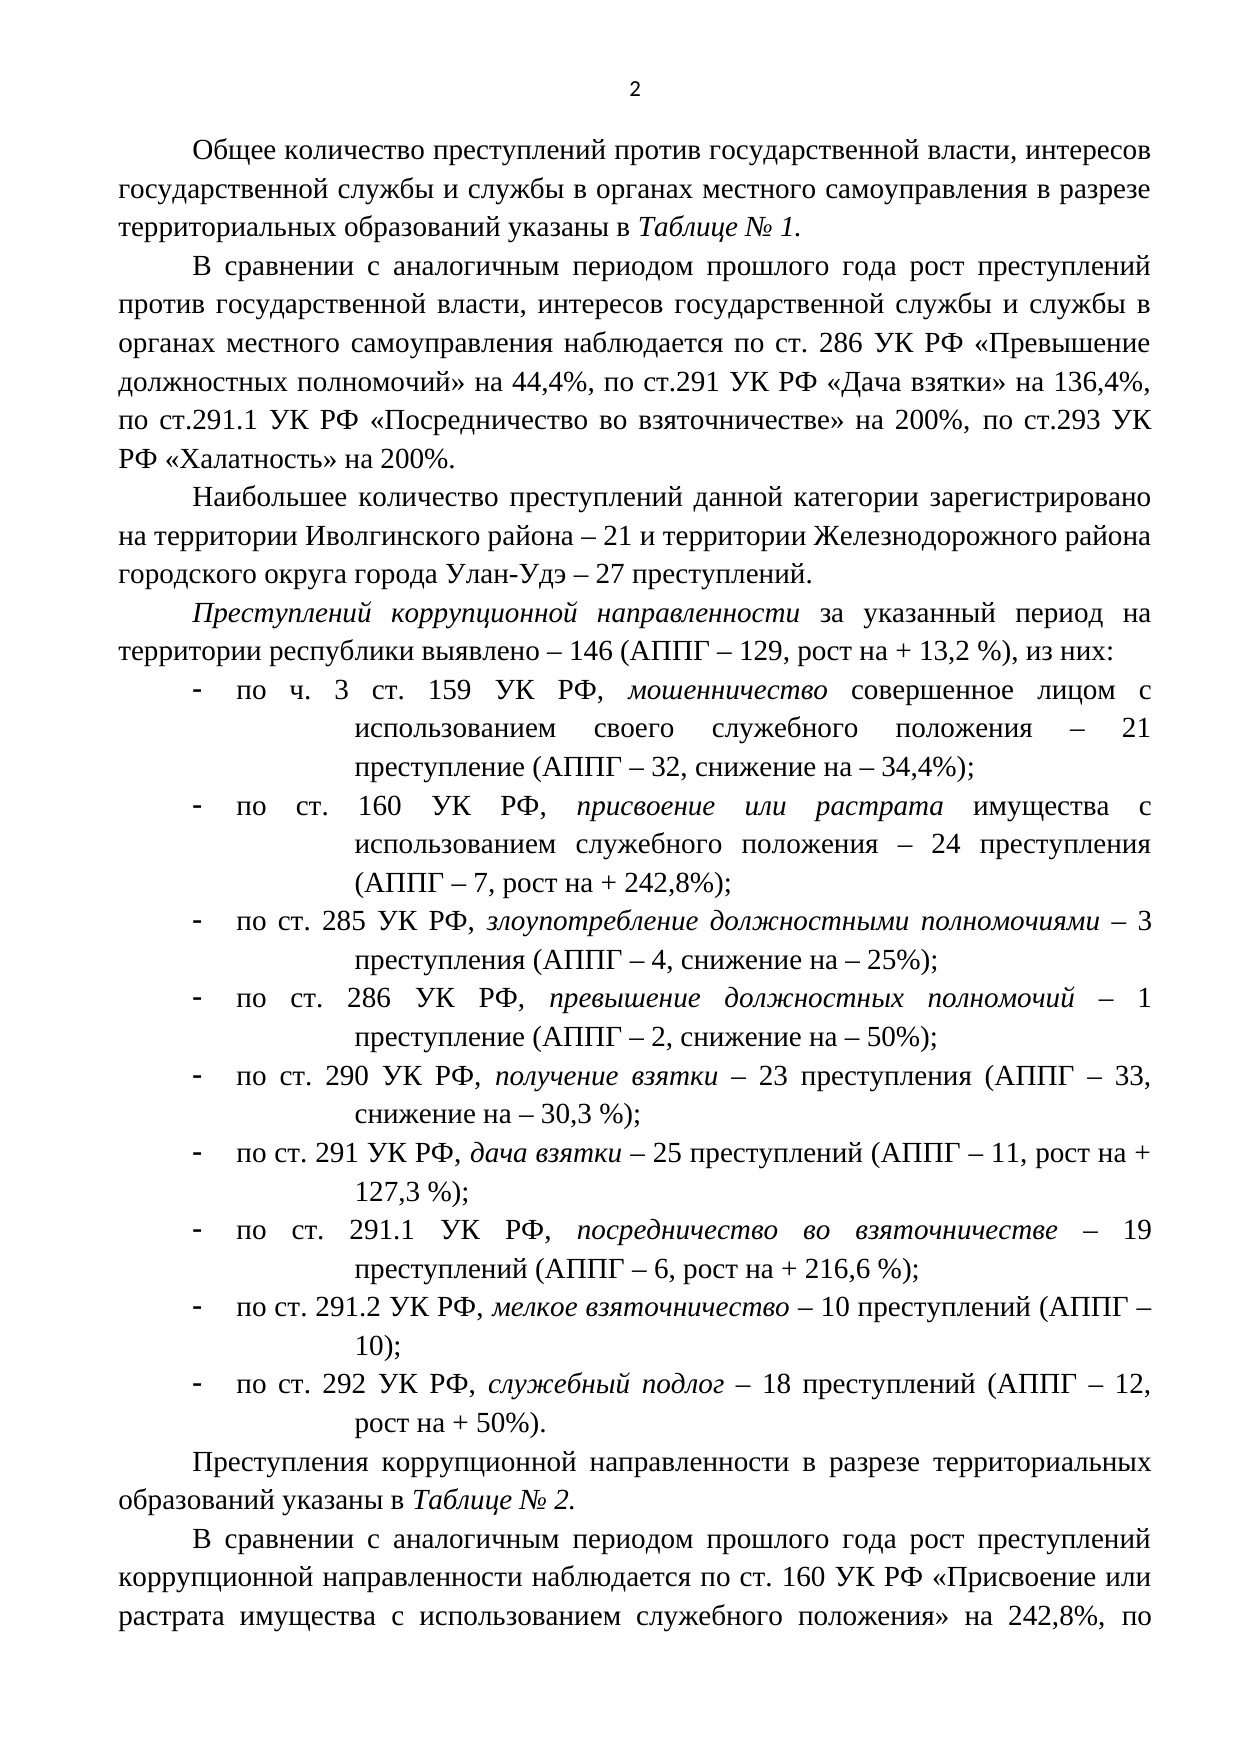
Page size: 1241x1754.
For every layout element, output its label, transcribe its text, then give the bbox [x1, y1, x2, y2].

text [118, 1521, 1152, 1631]
list по ч. 3 ст. 159 УК РФ, мошенничество совершенное лицом с использованием своего служебного положения – 21 преступление (АППГ – 32, снижение на – 34,4%); [192, 672, 1152, 783]
text В сравнении с аналогичным периодом прошлого года рост преступлений против государственной власти, интересов государственной службы и службы в органах местного самоуправления наблюдается по ст. 286 УК РФ «Превышение должностных полномочий» на 44,4%, по ст.291 УК РФ «Дача взятки» на 136,4%, по ст.291.1 УК РФ «Посредничество во взяточничестве» на 200%, по ст.293 УК РФ «Халатность» на 200%. [118, 248, 1152, 474]
list по ст. 291 УК РФ, дача взятки – 25 преступлений (АППГ – 11, рост на + 127,3 %); [192, 1135, 1152, 1207]
text Наибольшее количество преступлений данной категории зарегистрировано на территории Иволгинского района – 21 и территории Железнодорожного района городского округа города Улан-Удэ – 27 преступлений. [118, 479, 1152, 590]
list по ст. 291.1 УК РФ, посредничество во взяточничестве – 19 преступлений (АППГ – 6, рост на + 216,6 %); [192, 1212, 1152, 1284]
list по ст. 285 УК РФ, злоупотребление должностными полномочиями – 3 преступления (АППГ – 4, снижение на – 25%); [192, 903, 1152, 976]
list по ст. 286 УК РФ, превышение должностных полномочий – 1 преступление (АППГ – 2, снижение на – 50%); [192, 981, 1152, 1053]
text Общее количество преступлений против государственной власти, интересов государственной службы и службы в органах местного самоуправления в разрезе территориальных образований указаны в Таблице № 1. [118, 132, 1152, 243]
text Преступлений коррупционной направленности за указанный период на территории республики выявлено – 146 (АППГ – 129, рост на + 13,2 %), из них: [118, 595, 1152, 667]
list по ст. 290 УК РФ, получение взятки – 23 преступления (АППГ – 33, снижение на – 30,3 %); [192, 1058, 1152, 1130]
text Преступления коррупционной направленности в разрезе территориальных образований указаны в Таблице № 2. [118, 1444, 1152, 1516]
list по ст. 291.2 УК РФ, мелкое взяточничество – 10 преступлений (АППГ – 10); [192, 1289, 1152, 1362]
list по ст. 160 УК РФ, присвоение или растрата имущества с использованием служебного положения – 24 преступления (АППГ – 7, рост на + 242,8%); [192, 788, 1152, 898]
list по ст. 292 УК РФ, служебный подлог – 18 преступлений (АППГ – 12, рост на + 50%). [192, 1367, 1152, 1439]
